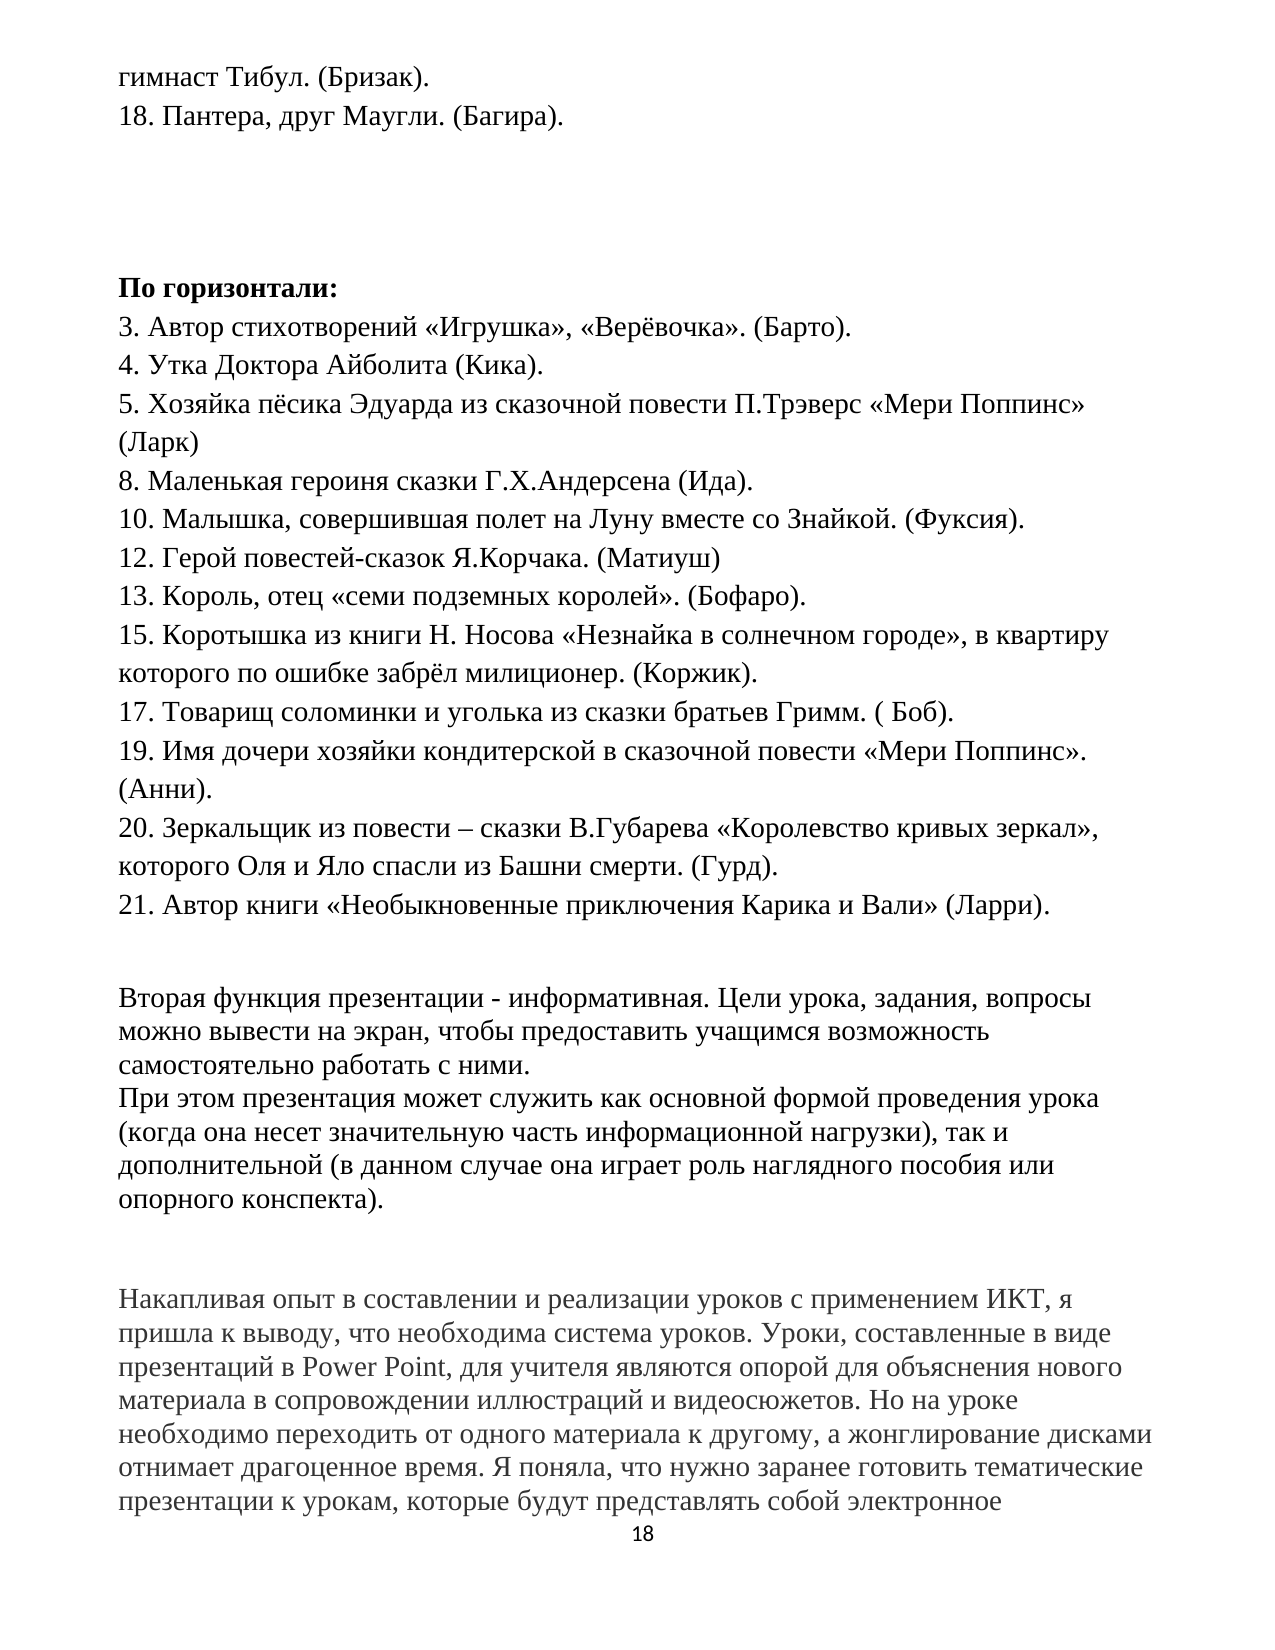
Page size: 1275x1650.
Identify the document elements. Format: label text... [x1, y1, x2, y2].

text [118, 59, 1167, 131]
text При этом презентация может служить как основной формой проведения урока (когда она несет значительную часть информационной нагрузки), так и дополнительной (в данном случае она играет роль наглядного пособия или опорного конспекта). [118, 1080, 1167, 1214]
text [118, 1282, 1167, 1516]
text Вторая функция презентации - информативная. Цели урока, задания, вопросы можно вывести на экран, чтобы предоставить учащимся возможность самостоятельно работать с ними. [118, 980, 1167, 1080]
text По горизонтали: 3. Автор стихотворений «Игрушка», «Верёвочка». (Барто). 4. Утка Доктора Айболита (Кика). 5. Хозяйка пёсика Эдуарда из сказочной повести П.Трэверс «Мери Поппинс» (Ларк) 8. Маленькая героиня сказки Г.Х.Андерсена (Ида). 10. Малышка, совершившая полет на Луну вместе со Знайкой. (Фуксия). 12. Герой повестей-сказок Я.Корчака. (Матиуш) 13. Король, отец «семи подземных королей». (Бофаро). 15. Коротышка из книги Н. Носова «Незнайка в солнечном городе», в квартиру которого по ошибке забрёл милиционер. (Коржик). 17. Товарищ соломинки и уголька из сказки братьев Гримм. ( Боб). 19. Имя дочери хозяйки кондитерской в сказочной повести «Мери Поппинс». (Анни). 20. Зеркальщик из повести – сказки В.Губарева «Королевство кривых зеркал», которого Оля и Яло спасли из Башни смерти. (Гурд). 21. Автор книги «Необыкновенные приключения Карика и Вали» (Ларри). [118, 270, 1167, 920]
